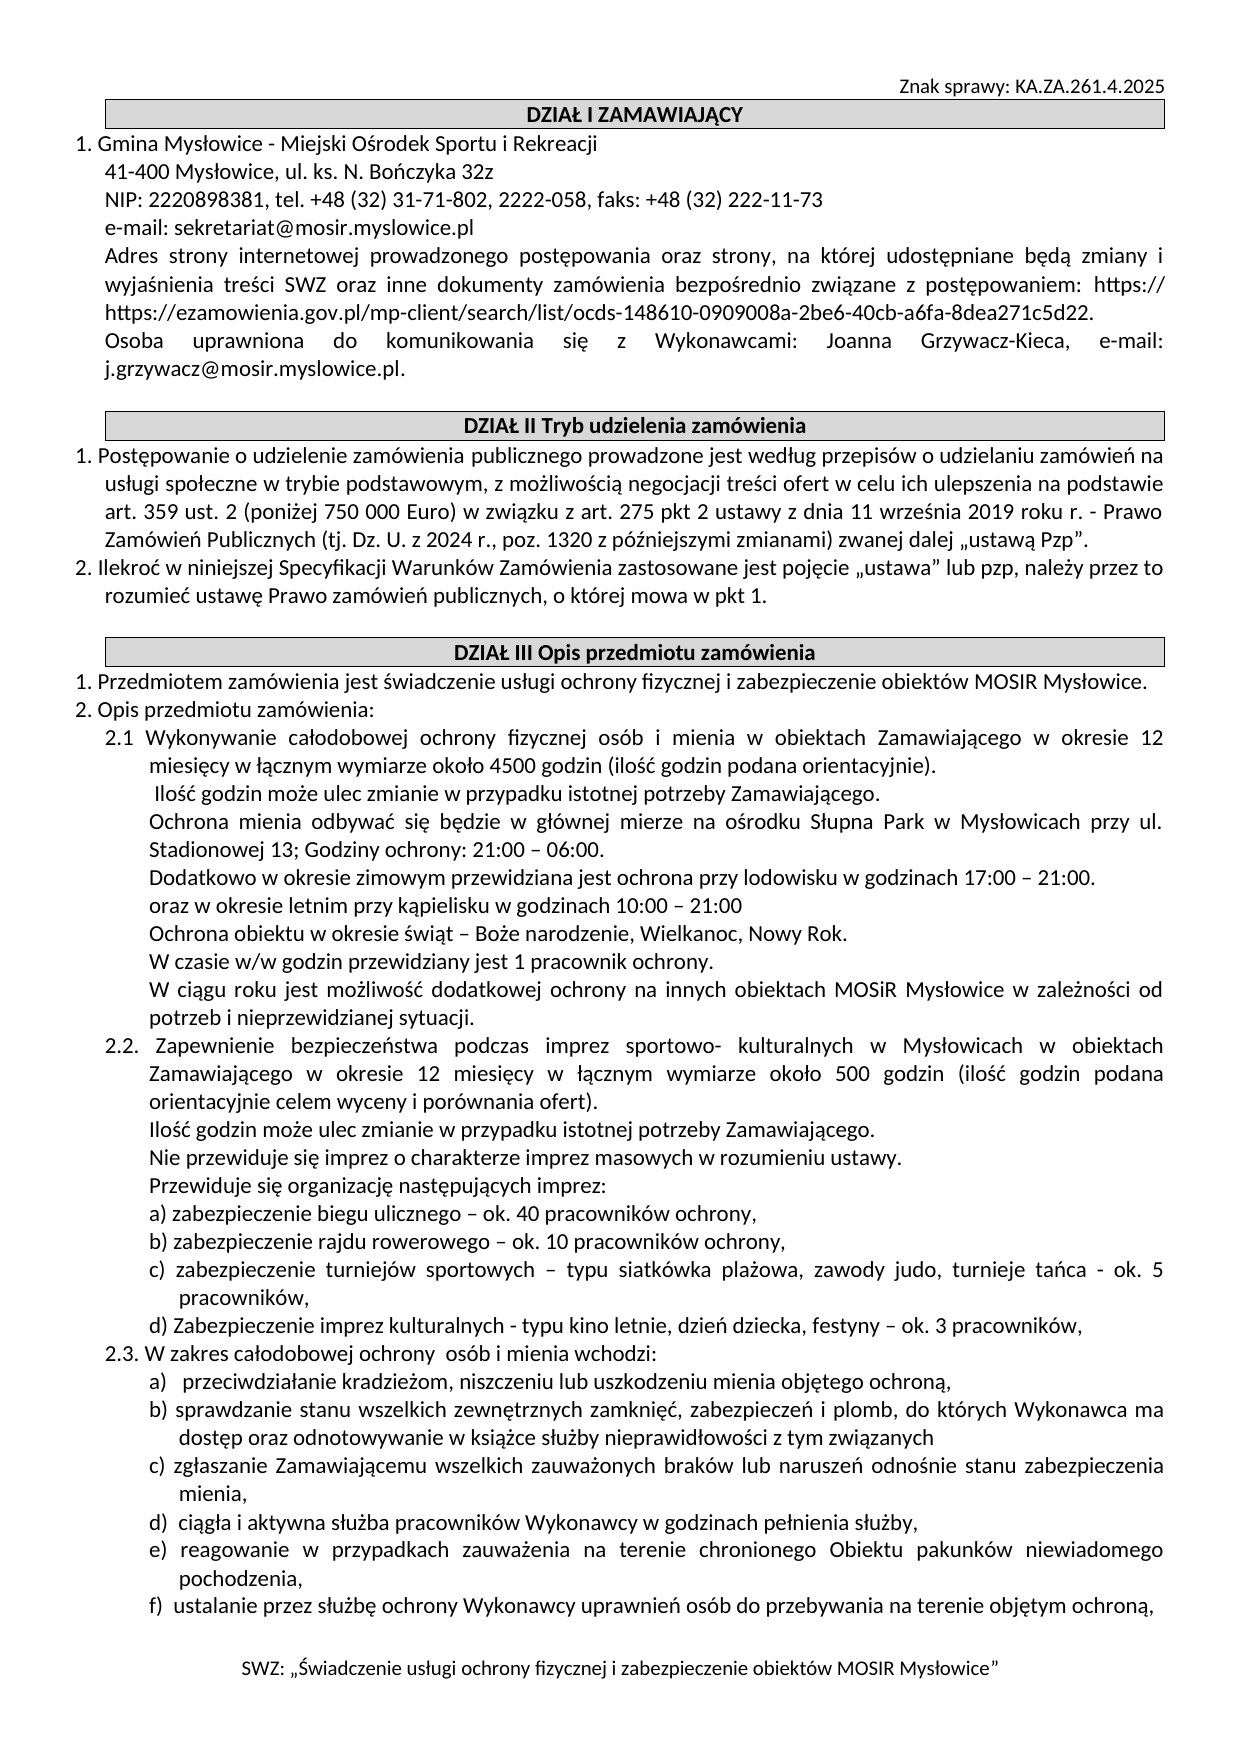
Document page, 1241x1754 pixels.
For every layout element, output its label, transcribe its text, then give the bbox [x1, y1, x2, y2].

text c) zabezpieczenie turniejów sportowych – typu siatkówka plażowa, zawody judo, turnieje tańca - ok. 5 pracowników, [149, 1255, 1165, 1311]
text d) ciągła i aktywna służba pracowników Wykonawcy w godzinach pełnienia służby, [149, 1508, 1165, 1536]
text 1. Gmina Mysłowice - Miejski Ośrodek Sportu i Rekreacji [75, 129, 1165, 157]
text 1. Przedmiotem zamówienia jest świadczenie usługi ochrony fizycznej i zabezpieczenie obiektów MOSIR Mysłowice. [75, 667, 1165, 695]
text f) ustalanie przez służbę ochrony Wykonawcy uprawnień osób do przebywania na terenie objętym ochroną, [149, 1592, 1165, 1620]
text d) Zabezpieczenie imprez kulturalnych - typu kino letnie, dzień dziecka, festyny – ok. 3 pracowników, [149, 1311, 1165, 1339]
text a) przeciwdziałanie kradzieżom, niszczeniu lub uszkodzeniu mienia objętego ochroną, [149, 1367, 1165, 1396]
text Ochrona mienia odbywać się będzie w głównej mierze na ośrodku Słupna Park w Mysłowicach przy ul. Stadionowej 13; Godziny ochrony: 21:00 – 06:00. [149, 807, 1165, 863]
text W ciągu roku jest możliwość dodatkowej ochrony na innych obiektach MOSiR Mysłowice w zależności od potrzeb i nieprzewidzianej sytuacji. [149, 975, 1165, 1031]
text Nie przewiduje się imprez o charakterze imprez masowych w rozumieniu ustawy. [149, 1143, 1165, 1171]
table_header DZIAŁ I ZAMAWIAJĄCY [106, 100, 1164, 128]
text c) zgłaszanie Zamawiającemu wszelkich zauważonych braków lub naruszeń odnośnie stanu zabezpieczenia mienia, [149, 1452, 1165, 1508]
text 1. Postępowanie o udzielenie zamówienia publicznego prowadzone jest według przepisów o udzielaniu zamówień na usługi społeczne w trybie podstawowym, z możliwością negocjacji treści ofert w celu ich ulepszenia na podstawie art. 359 ust. 2 (poniżej 750 000 Euro) w związku z art. 275 pkt 2 ustawy z dnia 11 września 2019 roku r. - Prawo Zamówień Publicznych (tj. Dz. U. z 2024 r., poz. 1320 z późniejszymi zmianami) zwanej dalej „ustawą Pzp”. [75, 441, 1165, 553]
text 2.1 Wykonywanie całodobowej ochrony fizycznej osób i mienia w obiektach Zamawiającego w okresie 12 miesięcy w łącznym wymiarze około 4500 godzin (ilość godzin podana orientacyjnie). [104, 723, 1165, 779]
text W czasie w/w godzin przewidziany jest 1 pracownik ochrony. [149, 947, 1165, 975]
text 2. Ilekroć w niniejszej Specyfikacji Warunków Zamówienia zastosowane jest pojęcie „ustawa” lub pzp, należy przez to rozumieć ustawę Prawo zamówień publicznych, o której mowa w pkt 1. [75, 553, 1165, 609]
text NIP: 2220898381, tel. +48 (32) 31-71-802, 2222-058, faks: +48 (32) 222-11-73 [104, 185, 1165, 213]
text Ilość godzin może ulec zmianie w przypadku istotnej potrzeby Zamawiającego. [149, 1115, 1165, 1143]
text Adres strony internetowej prowadzonego postępowania oraz strony, na której udostępniane będą zmiany i wyjaśnienia treści SWZ oraz inne dokumenty zamówienia bezpośrednio związane z postępowaniem: https:// https://ezamowienia.gov.pl/mp-client/search/list/ocds-148610-0909008a-2be6-40cb-a6fa-8dea271c5d22. [104, 241, 1165, 327]
text Dodatkowo w okresie zimowym przewidziana jest ochrona przy lodowisku w godzinach 17:00 – 21:00. [149, 863, 1165, 891]
text oraz w okresie letnim przy kąpielisku w godzinach 10:00 – 21:00 [149, 891, 1165, 919]
text a) zabezpieczenie biegu ulicznego – ok. 40 pracowników ochrony, [149, 1199, 1165, 1227]
text 2. Opis przedmiotu zamówienia: [75, 695, 1165, 723]
text Przewiduje się organizację następujących imprez: [149, 1171, 1165, 1199]
text e-mail: sekretariat@mosir.myslowice.pl [104, 213, 1165, 241]
text 2.2. Zapewnienie bezpieczeństwa podczas imprez sportowo- kulturalnych w Mysłowicach w obiektach Zamawiającego w okresie 12 miesięcy w łącznym wymiarze około 500 godzin (ilość godzin podana orientacyjnie celem wyceny i porównania ofert). [104, 1031, 1165, 1115]
text 41-400 Mysłowice, ul. ks. N. Bończyka 32z [104, 157, 1165, 185]
text 2.3. W zakres całodobowej ochrony osób i mienia wchodzi: [104, 1339, 1165, 1367]
text e) reagowanie w przypadkach zauważenia na terenie chronionego Obiektu pakunków niewiadomego pochodzenia, [149, 1536, 1165, 1592]
text Osoba uprawniona do komunikowania się z Wykonawcami: Joanna Grzywacz-Kieca, e-mail: j.grzywacz@mosir.myslowice.pl. [104, 327, 1165, 383]
text b) zabezpieczenie rajdu rowerowego – ok. 10 pracowników ochrony, [149, 1227, 1165, 1255]
text Ilość godzin może ulec zmianie w przypadku istotnej potrzeby Zamawiającego. [149, 779, 1165, 807]
table_header DZIAŁ II Tryb udzielenia zamówienia [106, 412, 1164, 440]
text b) sprawdzanie stanu wszelkich zewnętrznych zamknięć, zabezpieczeń i plomb, do których Wykonawca ma dostęp oraz odnotowywanie w książce służby nieprawidłowości z tym związanych [149, 1396, 1165, 1452]
table_header DZIAŁ III Opis przedmiotu zamówienia [106, 638, 1164, 666]
text Ochrona obiektu w okresie świąt – Boże narodzenie, Wielkanoc, Nowy Rok. [149, 919, 1165, 947]
